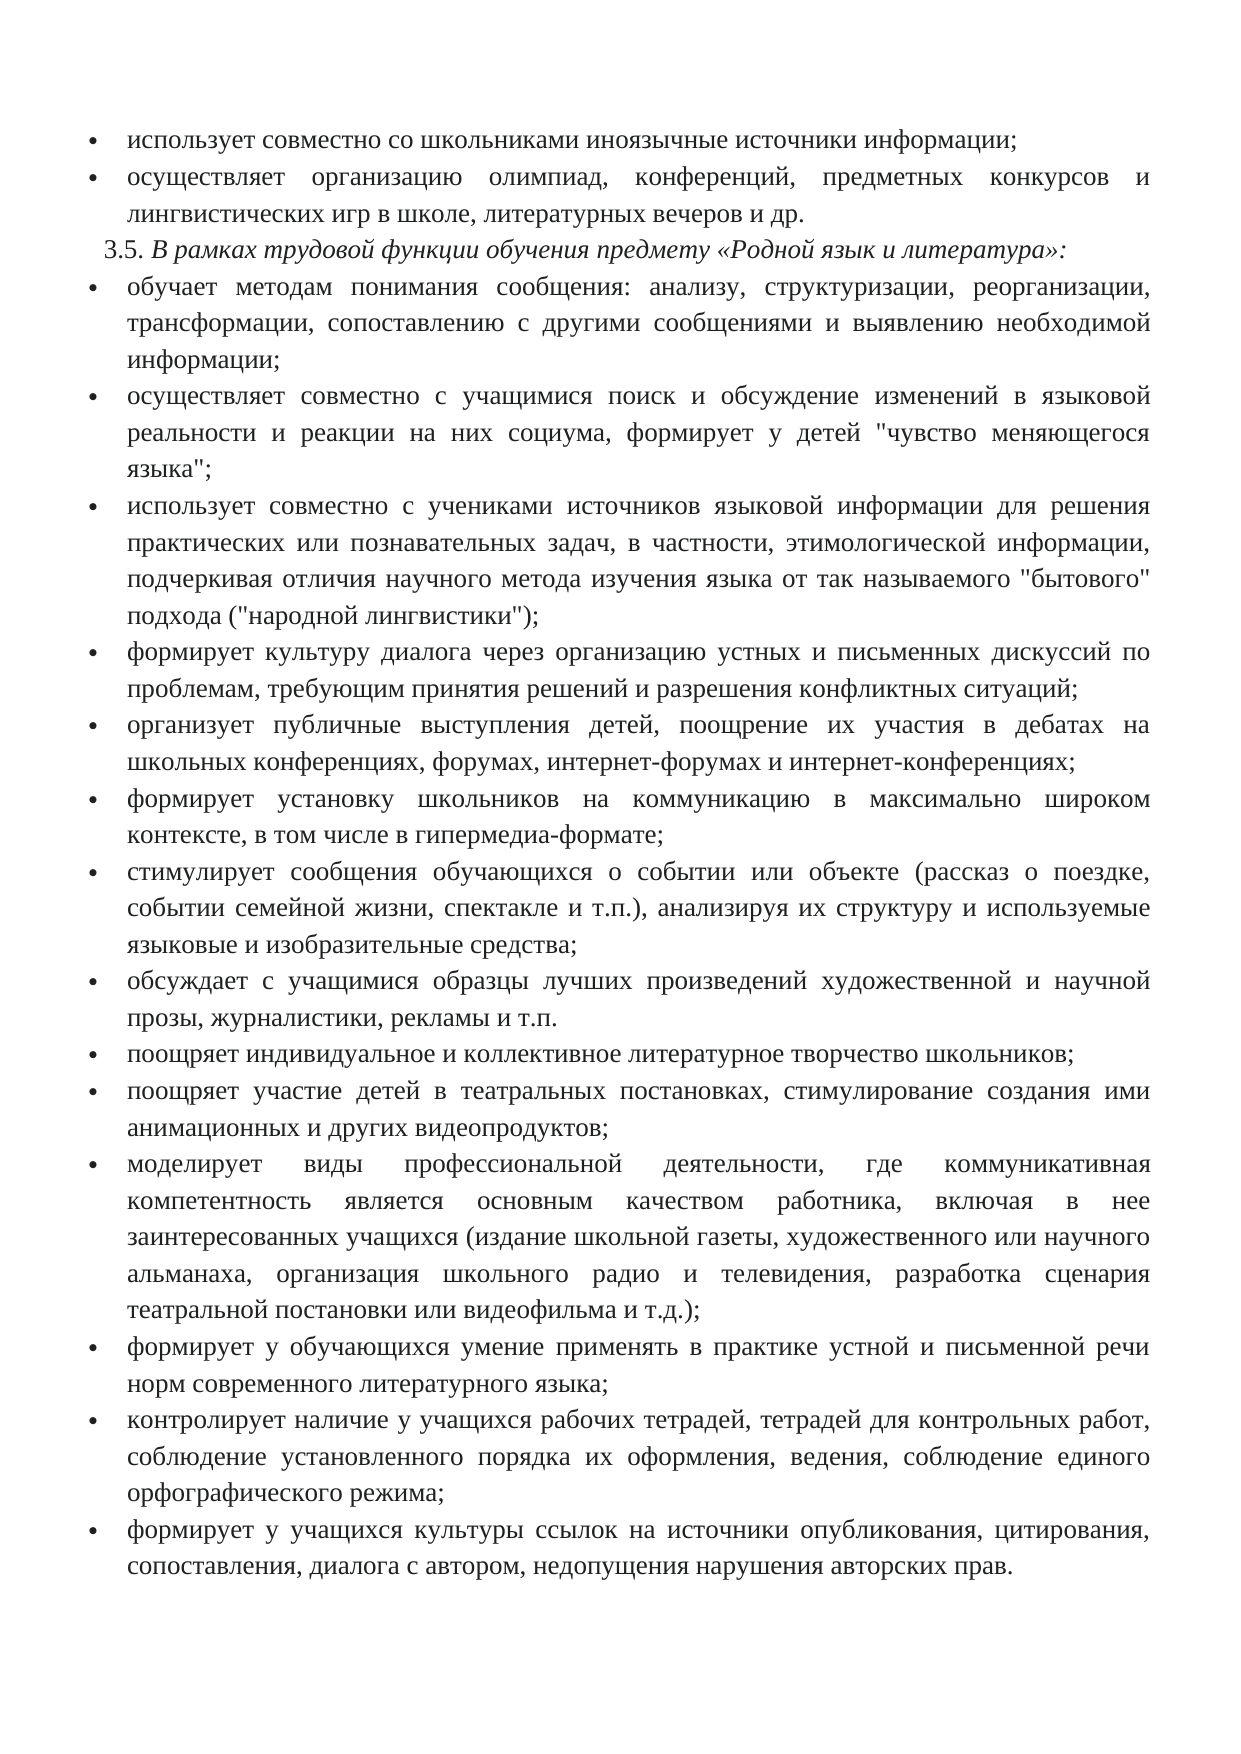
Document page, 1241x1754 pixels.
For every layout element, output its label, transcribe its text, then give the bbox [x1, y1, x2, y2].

list осуществляет совместно с учащимися поиск и обсуждение изменений в языковой реальности и реакции на них социума, формирует у детей "чувство меняющегося языка"; [89, 374, 1152, 484]
list осуществляет организацию олимпиад, конференций, предметных конкурсов и лингвистических игр в школе, литературных вечеров и др. [89, 155, 1152, 228]
list поощряет индивидуальное и коллективное литературное творчество школьников; [89, 1032, 1152, 1069]
list обсуждает с учащимися образцы лучших произведений художественной и научной прозы, журналистики, рекламы и т.п. [89, 959, 1152, 1032]
list формирует у обучающихся умение применять в практике устной и письменной речи норм современного литературного языка; [89, 1325, 1152, 1398]
list организует публичные выступления детей, поощрение их участия в дебатах на школьных конференциях, форумах, интернет-форумах и интернет-конференциях; [89, 703, 1152, 776]
list обучает методам понимания сообщения: анализу, структуризации, реорганизации, трансформации, сопоставлению с другими сообщениями и выявлению необходимой информации; [89, 264, 1152, 374]
list стимулирует сообщения обучающихся о событии или объекте (рассказ о поездке, событии семейной жизни, спектакле и т.п.), анализируя их структуру и используемые языковые и изобразительные средства; [89, 849, 1152, 959]
list контролирует наличие у учащихся рабочих тетрадей, тетрадей для контрольных работ, соблюдение установленного порядка их оформления, ведения, соблюдение единого орфографического режима; [89, 1398, 1152, 1507]
list использует совместно с учениками источников языковой информации для решения практических или познавательных задач, в частности, этимологической информации, подчеркивая отличия научного метода изучения языка от так называемого "бытового" подхода ("народной лингвистики"); [89, 484, 1152, 630]
list использует совместно со школьниками иноязычные источники информации; [89, 118, 1152, 155]
list формирует у учащихся культуры ссылок на источники опубликования, цитирования, сопоставления, диалога с автором, недопущения нарушения авторских прав. [89, 1507, 1152, 1581]
list формирует культуру диалога через организацию устных и письменных дискуссий по проблемам, требующим принятия решений и разрешения конфликтных ситуаций; [89, 630, 1152, 703]
list формирует установку школьников на коммуникацию в максимально широком контексте, в том числе в гипермедиа-формате; [89, 776, 1152, 849]
list поощряет участие детей в театральных постановках, стимулирование создания ими анимационных и других видеопродуктов; [89, 1069, 1152, 1142]
list моделирует виды профессиональной деятельности, где коммуникативная компетентность является основным качеством работника, включая в нее заинтересованных учащихся (издание школьной газеты, художественного или научного альманаха, организация школьного радио и телевидения, разработка сценария театральной постановки или видеофильма и т.д.); [89, 1142, 1152, 1325]
text 3.5. В рамках трудовой функции обучения предмету «Родной язык и литература»: [103, 228, 1152, 264]
